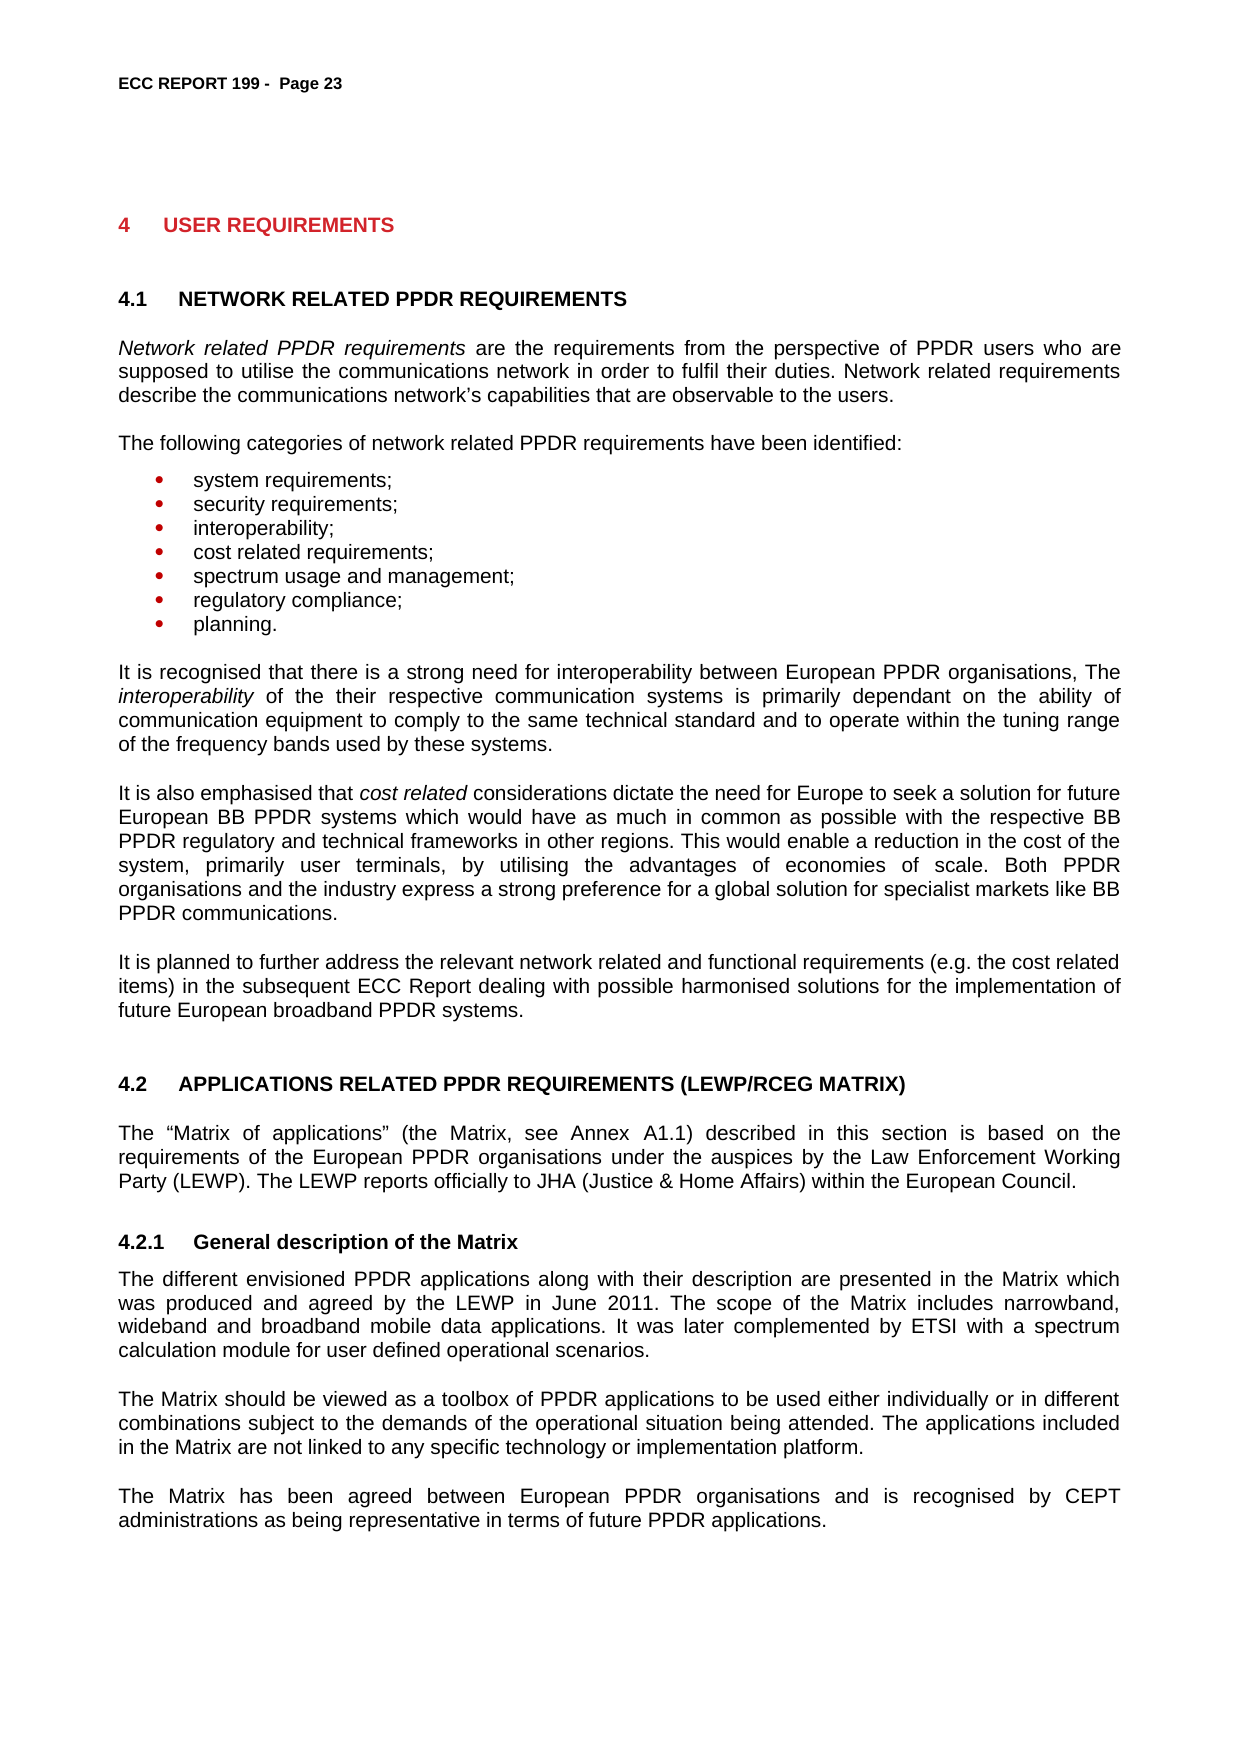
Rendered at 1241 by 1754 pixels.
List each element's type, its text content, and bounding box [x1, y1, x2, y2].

list regulatory compliance; [156, 588, 1122, 612]
subtitle user requirements [118, 212, 1122, 236]
text It is planned to further address the relevant network related and functional requirements (e.g. the cost related items) in the subsequent ECC Report dealing with possible harmonised solutions for the implementation of future European broadband PPDR systems. [118, 950, 1122, 1022]
list system requirements; [156, 468, 1122, 492]
text The “Matrix of applications” (the Matrix, see Annex A1.1) described in this section is based on the requirements of the European PPDR organisations under the auspices by the Law Enforcement Working Party (LEWP). The LEWP reports officially to JHA (Justice & Home Affairs) within the European Council. [118, 1121, 1122, 1192]
list cost related requirements; [156, 540, 1122, 564]
text It is also emphasised that cost related considerations dictate the need for Europe to seek a solution for future European BB PPDR systems which would have as much in common as possible with the respective BB PPDR regulatory and technical frameworks in other regions. This would enable a reduction in the cost of the system, primarily user terminals, by utilising the advantages of economies of scale. Both PPDR organisations and the industry express a strong preference for a global solution for specialist markets like BB PPDR communications. [118, 781, 1122, 925]
subtitle Network related PPDR requirements [118, 286, 1122, 310]
list interoperability; [156, 516, 1122, 540]
subtitle General description of the Matrix [118, 1230, 1122, 1254]
list planning. [156, 612, 1122, 636]
text Network related PPDR requirements are the requirements from the perspective of PPDR users who are supposed to utilise the communications network in order to fulfil their duties. Network related requirements describe the communications network’s capabilities that are observable to the users. [118, 335, 1122, 407]
text The Matrix should be viewed as a toolbox of PPDR applications to be used either individually or in different combinations subject to the demands of the operational situation being attended. The applications included in the Matrix are not linked to any specific technology or implementation platform. [118, 1387, 1122, 1459]
text It is recognised that there is a strong need for interoperability between European PPDR organisations, The interoperability of the their respective communication systems is primarily dependant on the ability of communication equipment to comply to the same technical standard and to operate within the tuning range of the frequency bands used by these systems. [118, 660, 1122, 756]
list security requirements; [156, 492, 1122, 516]
text The Matrix has been agreed between European PPDR organisations and is recognised by CEPT administrations as being representative in terms of future PPDR applications. [118, 1484, 1122, 1532]
subtitle Applications related PPDR requirements (LEWP/RCEG Matrix) [118, 1072, 1122, 1096]
list spectrum usage and management; [156, 564, 1122, 588]
text The different envisioned PPDR applications along with their description are presented in the Matrix which was produced and agreed by the LEWP in June 2011. The scope of the Matrix includes narrowband, wideband and broadband mobile data applications. It was later complemented by ETSI with a spectrum calculation module for user defined operational scenarios. [118, 1266, 1122, 1362]
text The following categories of network related PPDR requirements have been identified: [118, 431, 1122, 455]
